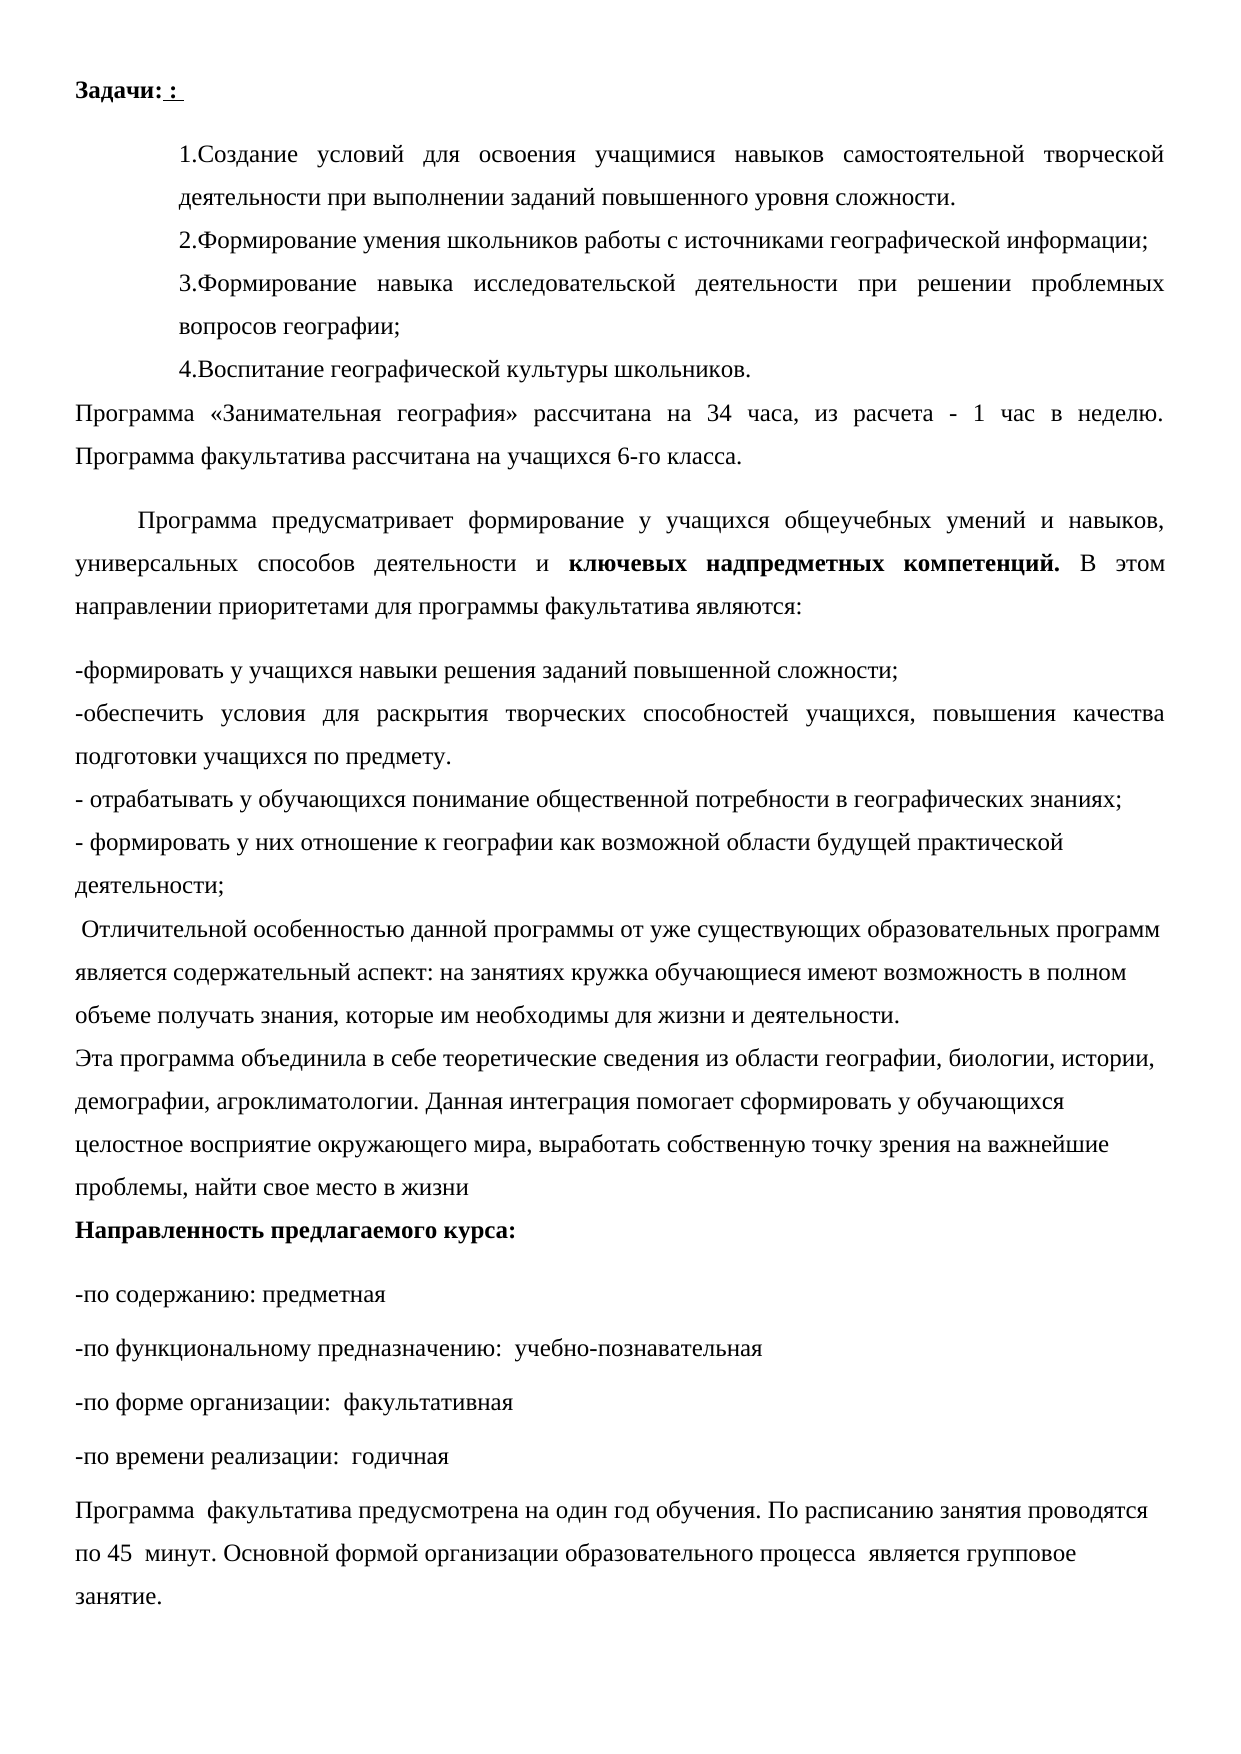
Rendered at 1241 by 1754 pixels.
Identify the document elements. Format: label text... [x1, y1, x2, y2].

text -по функциональному предназначению: учебно-познавательная [75, 1333, 1165, 1362]
text 4.Воспитание географической культуры школьников. [178, 354, 1165, 383]
text 2.Формирование умения школьников работы с источниками географической информации; [178, 225, 1165, 254]
text Программа факультатива предусмотрена на один год обучения. По расписанию занятия проводятся по 45 минут. Основной формой организации образовательного процесса является групповое занятие. [75, 1495, 1165, 1610]
text -формировать у учащихся навыки решения заданий повышенной сложности; [75, 655, 1165, 684]
text Программа «Занимательная география» рассчитана на 34 часа, из расчета - 1 час в неделю. Программа факультатива рассчитана на учащихся 6-го класса. [75, 398, 1165, 469]
text 3.Формирование навыка исследовательской деятельности при решении проблемных вопросов географии; [178, 268, 1165, 340]
text Отличительной особенностью данной программы от уже существующих образовательных программ является содержательный аспект: на занятиях кружка обучающиеся имеют возможность в полном объеме получать знания, которые им необходимы для жизни и деятельности. [75, 914, 1165, 1029]
text Эта программа объединила в себе теоретические сведения из области географии, биологии, истории, демографии, агроклиматологии. Данная интеграция помогает сформировать у обучающихся целостное восприятие окружающего мира, выработать собственную точку зрения на важнейшие проблемы, найти свое место в жизни [75, 1043, 1165, 1201]
text -обеспечить условия для раскрытия творческих способностей учащихся, повышения качества подготовки учащихся по предмету. [75, 698, 1165, 770]
text - отрабатывать у обучающихся понимание общественной потребности в географических знаниях; [75, 784, 1165, 813]
text 1.Создание условий для освоения учащимися навыков самостоятельной творческой деятельности при выполнении заданий повышенного уровня сложности. [178, 139, 1165, 211]
text - формировать у них отношение к географии как возможной области будущей практической деятельности; [75, 827, 1165, 899]
text -по содержанию: предметная [75, 1279, 1165, 1308]
text Направленность предлагаемого курса: [75, 1216, 1165, 1244]
text -по форме организации: факультативная [75, 1387, 1165, 1416]
text Программа предусматривает формирование у учащихся общеучебных умений и навыков, универсальных способов деятельности и ключевых надпредметных компетенций. В этом направлении приоритетами для программы факультатива являются: [75, 505, 1165, 620]
text Задачи: : [75, 75, 1165, 104]
text -по времени реализации: годичная [75, 1441, 1165, 1470]
